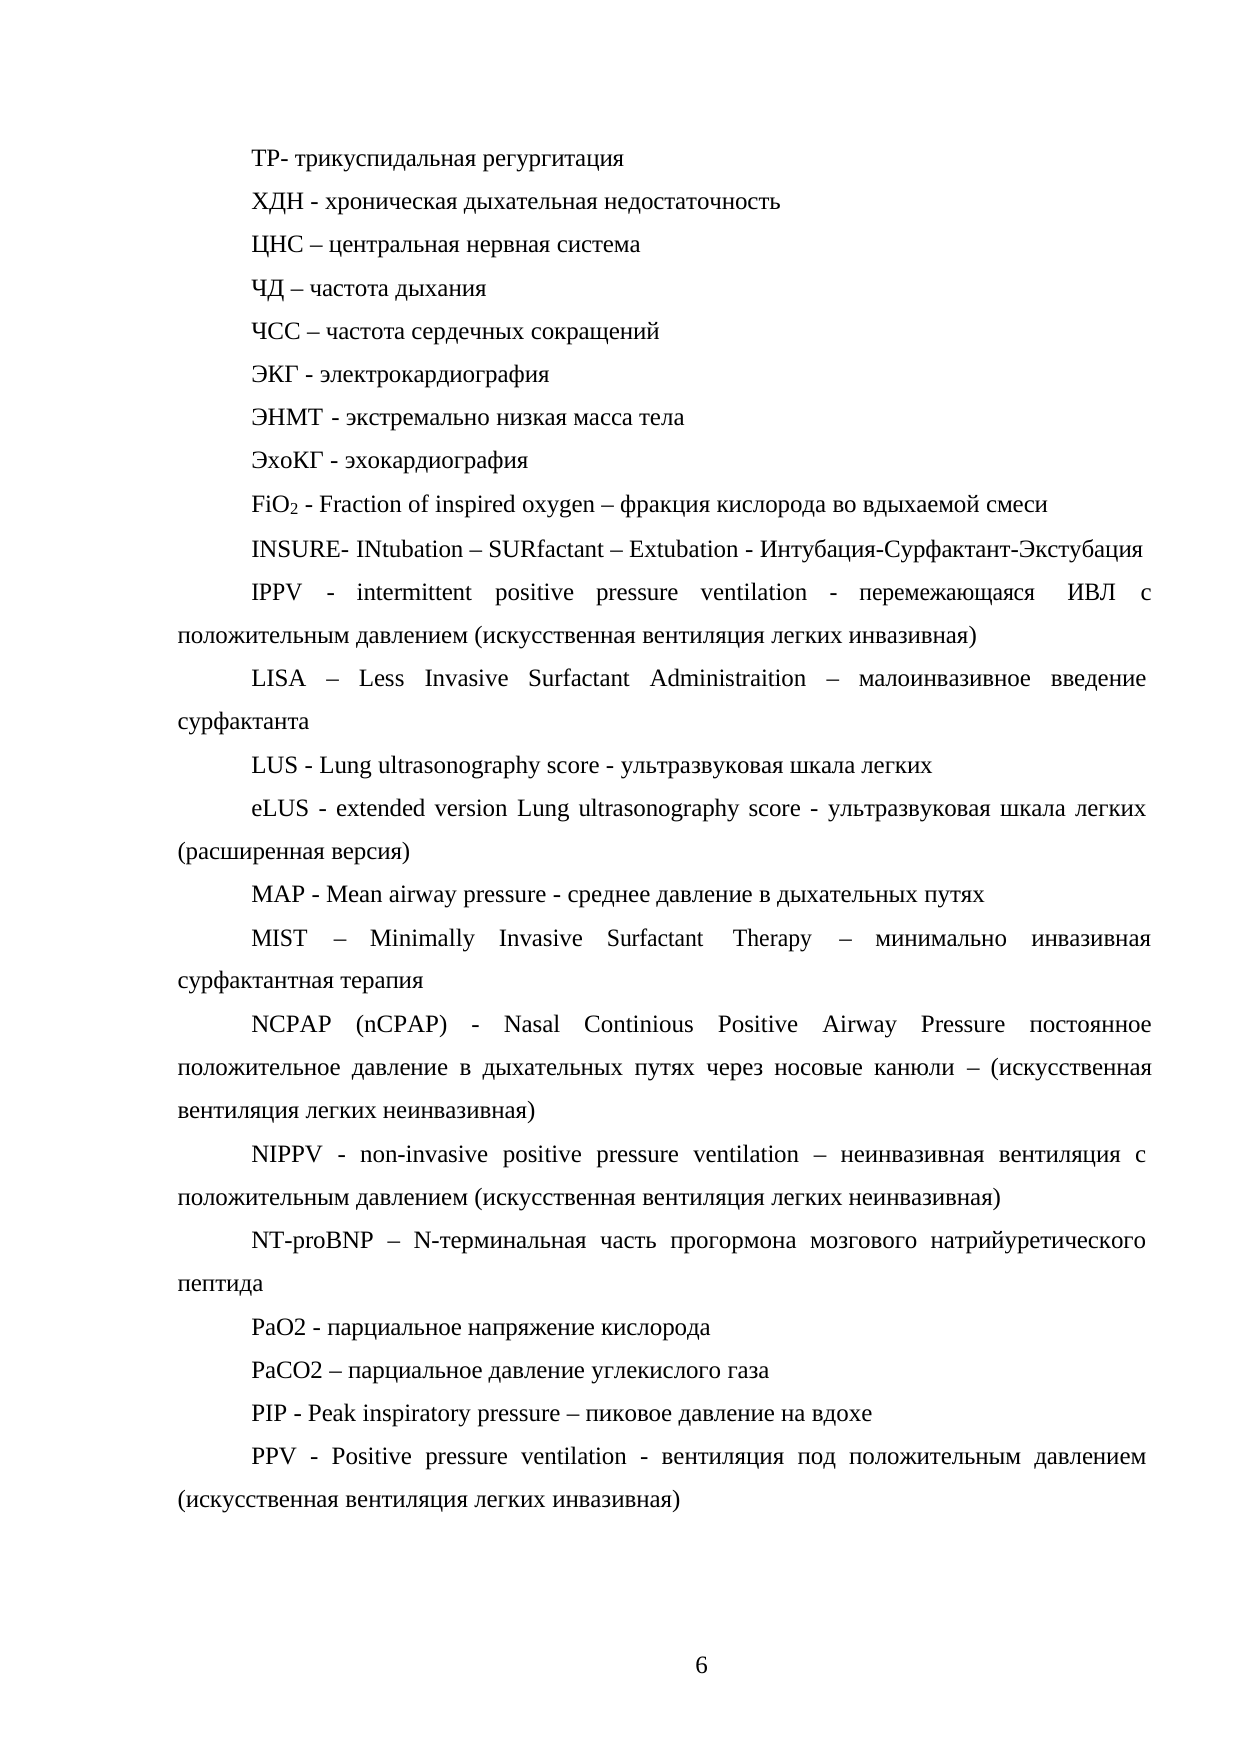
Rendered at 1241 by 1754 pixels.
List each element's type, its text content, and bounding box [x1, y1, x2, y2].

text FiO2 - Fraction of inspired oxygen – фракция кислорода во вдыхаемой смеси [251, 489, 1163, 520]
text ТР- трикуспидальная регургитация [251, 143, 1163, 172]
text MIST – Minimally Invasive Surfactant Therapy – минимально инвазивная сурфактантная терапия [177, 923, 1152, 994]
text ЭНМТ - экстремально низкая масса тела ЭхоКГ - эхокардиография [251, 402, 705, 474]
text PIP - Peak inspiratory pressure – пиковое давление на вдохе [251, 1398, 1163, 1427]
text положительным давлением (искусственная вентиляция легких инвазивная) [177, 620, 1163, 649]
text ЧСС – частота сердечных сокращений ЭКГ - электрокардиография [251, 316, 705, 388]
text INSURE- INtubation – SURfactant – Extubation - Интубация-Сурфактант-Экстубация IPPV - intermittent positive pressure ventilation - перемежающаяся ИВЛ с [251, 534, 1152, 606]
text РаО2 - парциальное напряжение кислорода РаСО2 – парциальное давление углекислого газа [251, 1312, 780, 1383]
text NCPAP (nCPAP) - Nasal Continious Positive Airway Pressure постоянное положительное давление в дыхательных путях через носовые канюли – (искусственная вентиляция легких неинвазивная) [177, 1009, 1152, 1124]
text МАР - Mean airway pressure - cреднее давление в дыхательных путях [251, 879, 1163, 908]
text NIPPV - non-invasive positive pressure ventilation – неинвазивная вентиляция с положительным давлением (искусственная вентиляция легких неинвазивная) [177, 1139, 1152, 1211]
text NT-proBNP – N-терминальная часть прогормона мозгового натрийуретического пептида [177, 1225, 1151, 1297]
text LUS - Lung ultrasonography score - ультразвуковая шкала легких [251, 750, 1163, 778]
text ХДН - хроническая дыхательная недостаточность ЦНС – центральная нервная система [251, 186, 830, 258]
text eLUS - extended version Lung ultrasonography score - ультразвуковая шкала легких (расширенная версия) [177, 793, 1152, 865]
text ЧД – частота дыхания [251, 273, 1163, 302]
text PPV - Positive pressure ventilation - вентиляция под положительным давлением (искусственная вентиляция легких инвазивная) [177, 1441, 1151, 1513]
text LISA – Less Invasive Surfactant Administraition – малоинвазивное введение сурфактанта [177, 663, 1152, 735]
